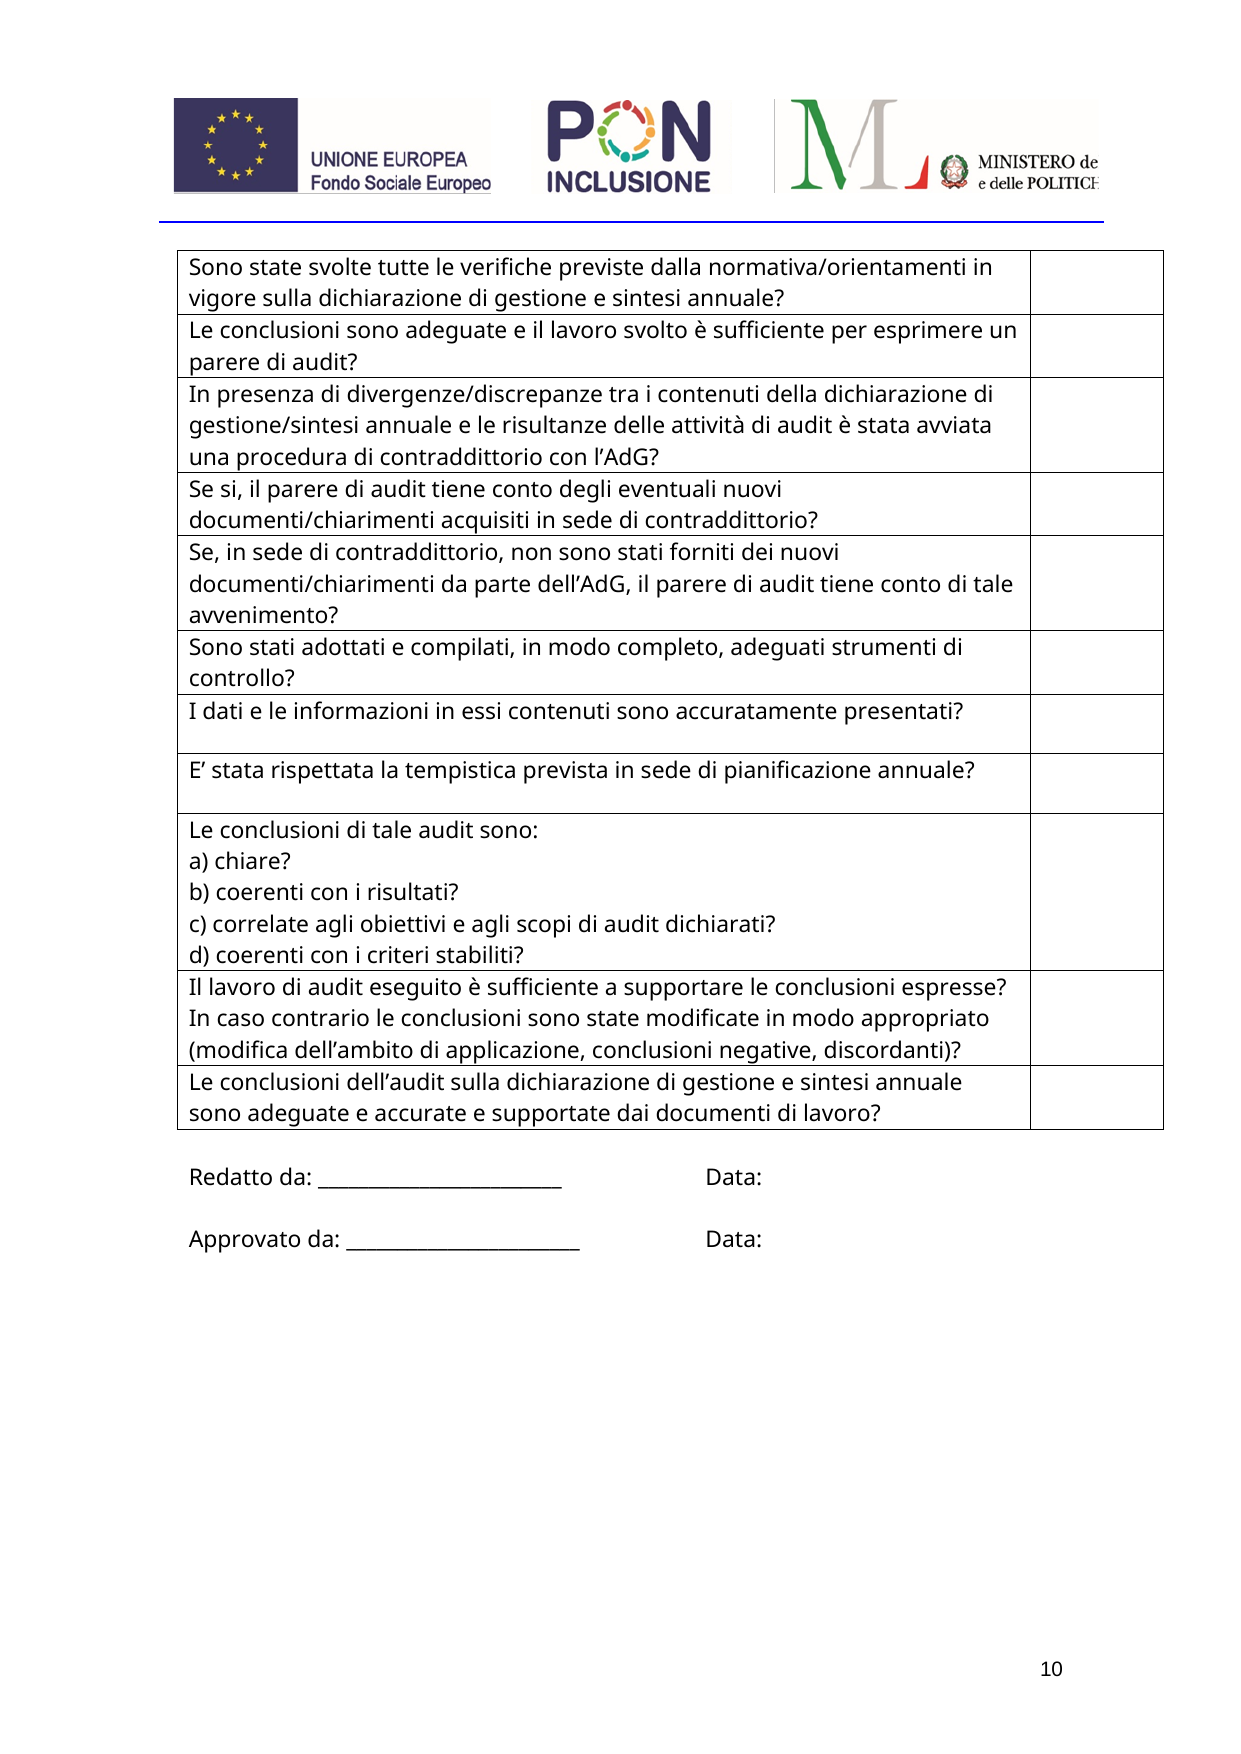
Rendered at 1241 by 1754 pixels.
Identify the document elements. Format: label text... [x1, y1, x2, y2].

table_cell [1031, 378, 1163, 472]
table_cell Sono stati adottati e compilati, in modo completo, adeguati strumenti di controllo? [178, 631, 1030, 694]
table_cell [1031, 315, 1163, 377]
table_cell Sono state svolte tutte le verifiche previste dalla normativa/orientamenti in vigore sulla dichiarazione di gestione e sintesi annuale? [178, 251, 1030, 313]
table_cell [1031, 631, 1163, 694]
table_cell [1031, 1066, 1163, 1128]
text Approvato da: _______________________ Data: [188, 1223, 1063, 1254]
table_cell [1031, 695, 1163, 753]
table_cell [1031, 754, 1163, 813]
table_cell [1031, 814, 1163, 970]
picture [173, 98, 1099, 194]
table_cell E’ stata rispettata la tempistica prevista in sede di pianificazione annuale? [178, 754, 1030, 813]
table_cell Il lavoro di audit eseguito è sufficiente a supportare le conclusioni espresse? In caso contrario le conclusioni sono state modificate in modo appropriato (modifica dell’ambito di applicazione, conclusioni negative, discordanti)? [178, 971, 1030, 1065]
table_cell Se si, il parere di audit tiene conto degli eventuali nuovi documenti/chiarimenti acquisiti in sede di contraddittorio? [178, 473, 1030, 535]
table_cell I dati e le informazioni in essi contenuti sono accuratamente presentati? [178, 695, 1030, 753]
table_cell [1031, 251, 1163, 313]
table_cell In presenza di divergenze/discrepanze tra i contenuti della dichiarazione di gestione/sintesi annuale e le risultanze delle attività di audit è stata avviata una procedura di contraddittorio con l’AdG? [178, 378, 1030, 472]
table_cell Le conclusioni di tale audit sono: a) chiare? b) coerenti con i risultati? c) correlate agli obiettivi e agli scopi di audit dichiarati? d) coerenti con i criteri stabiliti? [178, 814, 1030, 970]
table_cell [1031, 971, 1163, 1065]
table_cell Le conclusioni sono adeguate e il lavoro svolto è sufficiente per esprimere un parere di audit? [178, 315, 1030, 377]
table_cell Se, in sede di contraddittorio, non sono stati forniti dei nuovi documenti/chiarimenti da parte dell’AdG, il parere di audit tiene conto di tale avvenimento? [178, 536, 1030, 630]
table_cell [1031, 536, 1163, 630]
text Redatto da: ________________________ Data: [188, 1161, 1063, 1192]
table_cell [1031, 473, 1163, 535]
table_cell Le conclusioni dell’audit sulla dichiarazione di gestione e sintesi annuale sono adeguate e accurate e supportate dai documenti di lavoro? [178, 1066, 1030, 1128]
